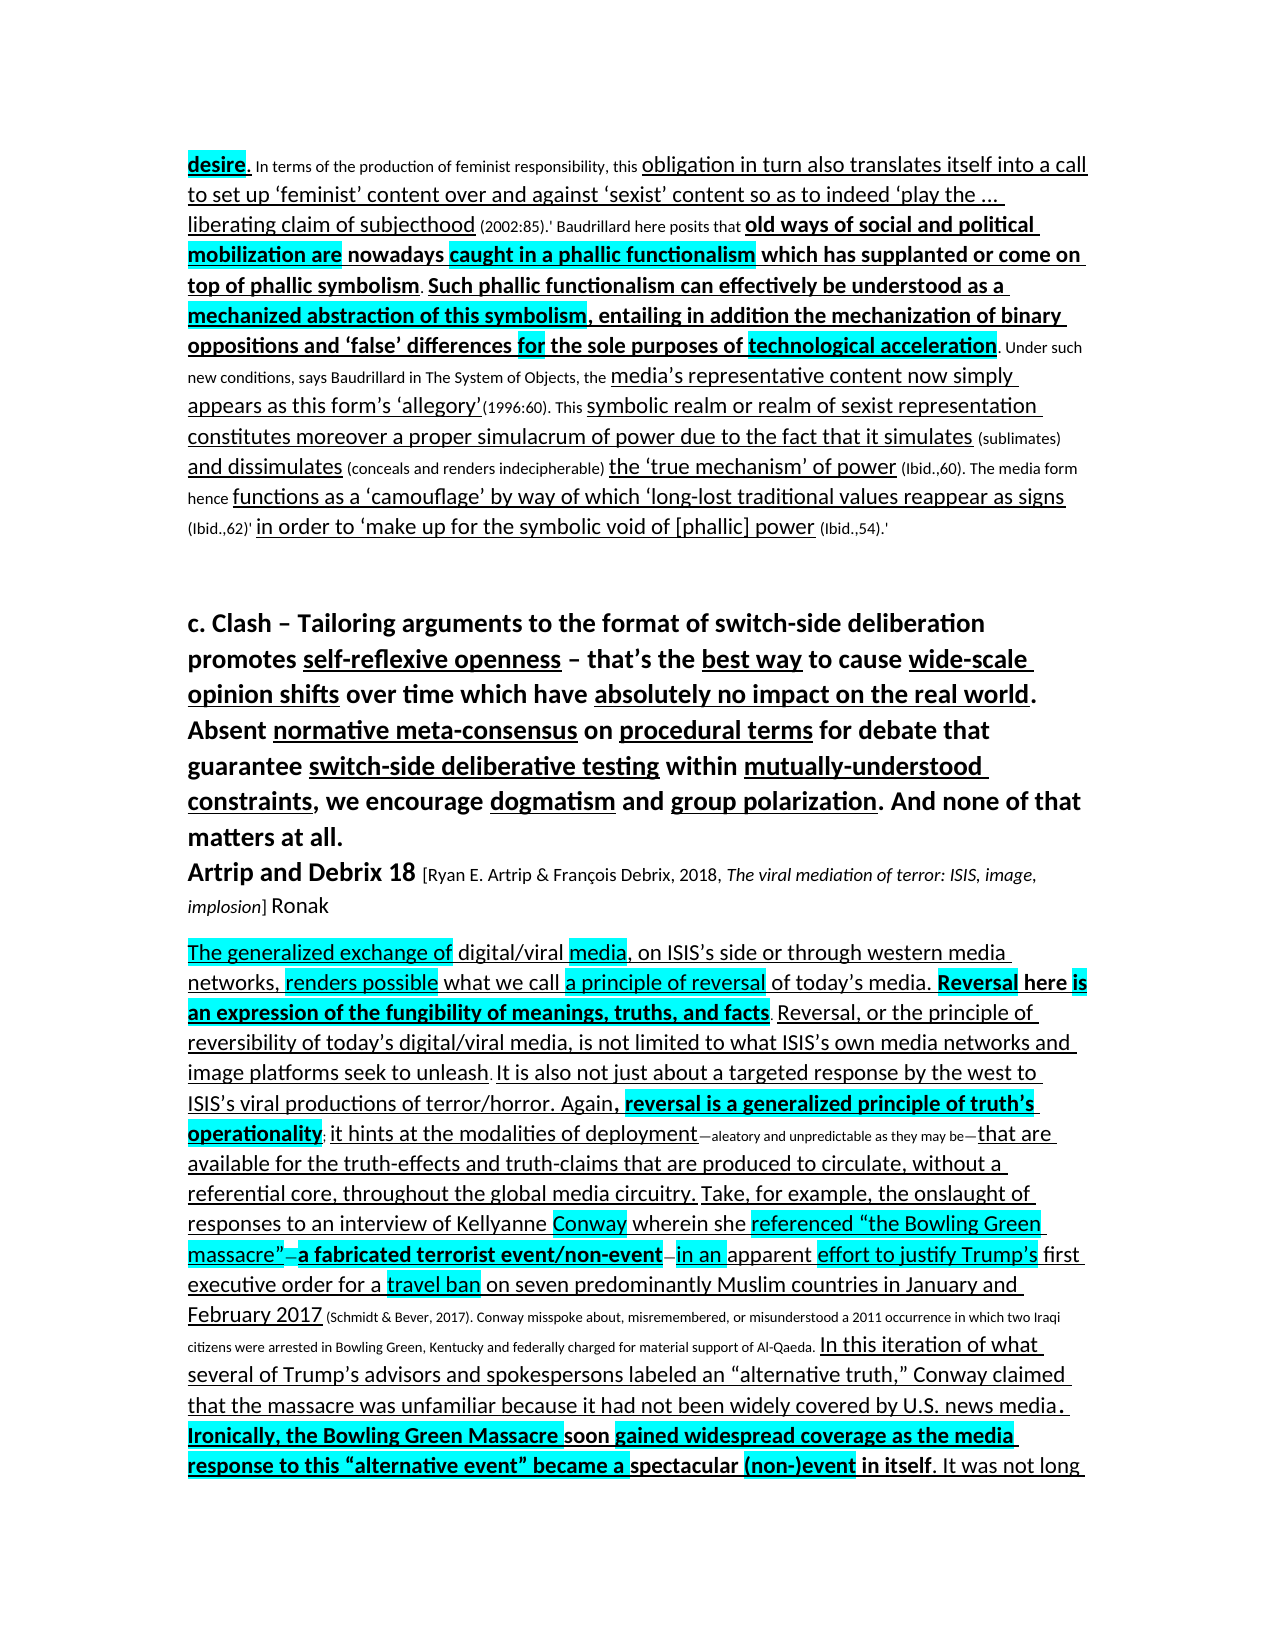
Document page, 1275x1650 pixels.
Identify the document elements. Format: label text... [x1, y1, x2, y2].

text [187, 150, 1087, 541]
text Artrip and Debrix 18 [Ryan E. Artrip & François Debrix, 2018, The viral mediation of terror: ISIS, image, implosion] Ronak [187, 856, 1087, 919]
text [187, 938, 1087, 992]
subtitle c. Clash – Tailoring arguments to the format of switch-side deliberation promotes self-reflexive openness – that’s the best way to cause wide-scale opinion shifts over time which have absolutely no impact on the real world. Absent normative meta-consensus on procedural terms for debate that guarantee switch-side deliberative testing within mutually-understood constraints, we encourage dogmatism and group polarization. And none of that matters at all. [187, 606, 1087, 853]
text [187, 993, 1087, 1479]
